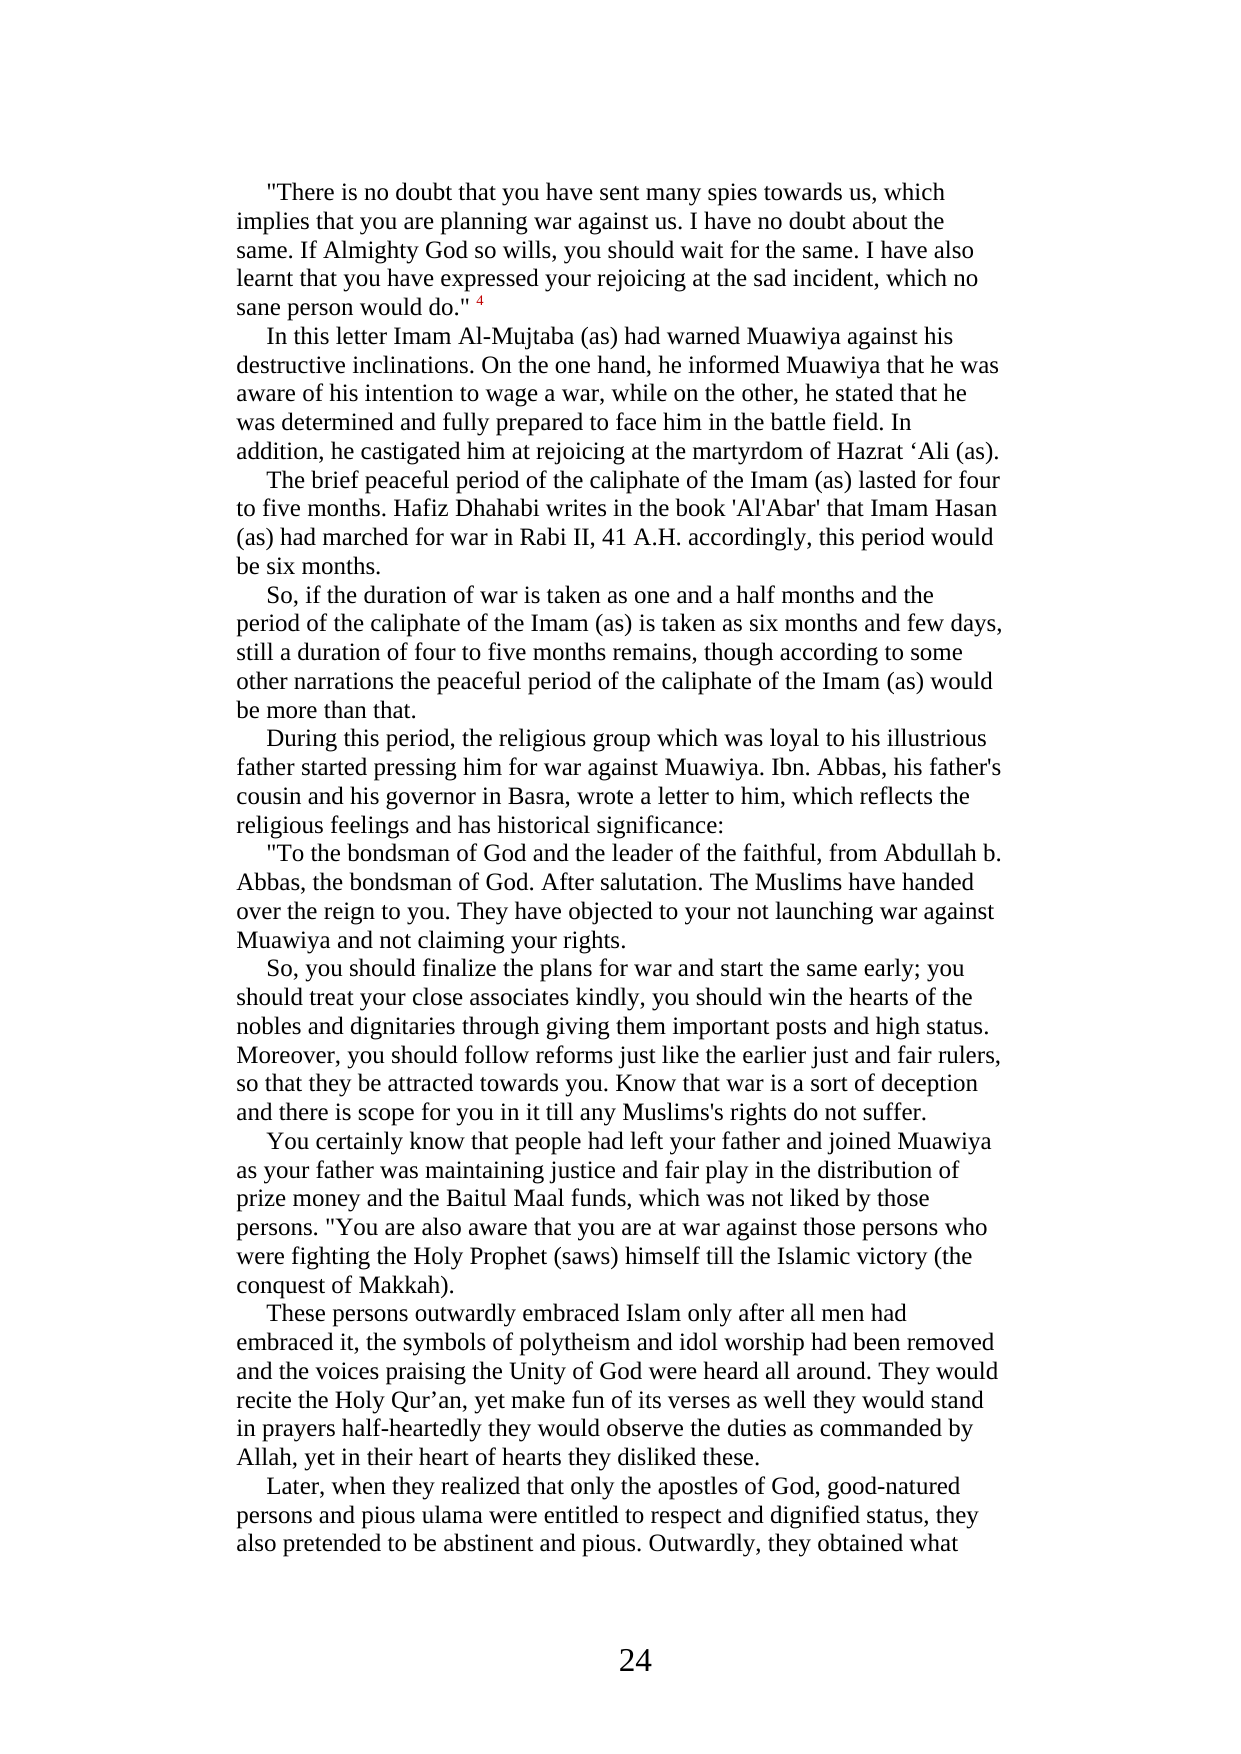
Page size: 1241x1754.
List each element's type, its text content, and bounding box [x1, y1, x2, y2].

text You certainly know that people had left your father and joined Muawiya as your father was maintaining justice and fair play in the distribution of prize money and the Baitul Maal funds, which was not liked by those persons. "You are also aware that you are at war against those persons who were fighting the Holy Prophet (saws) himself till the Islamic victory (the conquest of Makkah). [236, 1126, 1004, 1298]
text These persons outwardly embraced Islam only after all men had embraced it, the symbols of polytheism and idol worship had been removed and the voices praising the Unity of God were heard all around. They would recite the Holy Qur’an, yet make fun of its verses as well they would stand in prayers half-heartedly they would observe the duties as commanded by Allah, yet in their heart of hearts they disliked these. [236, 1298, 1004, 1471]
text So, if the duration of war is taken as one and a half months and the period of the caliphate of the Imam (as) is taken as six months and few days, still a duration of four to five months remains, though according to some other narrations the peaceful period of the caliphate of the Imam (as) would be more than that. [236, 580, 1004, 723]
text "There is no doubt that you have sent many spies towards us, which implies that you are planning war against us. I have no doubt about the same. If Almighty God so wills, you should wait for the same. I have also learnt that you have expressed your rejoicing at the sad incident, which no sane person would do." 4 [236, 177, 1004, 321]
text So, you should finalize the plans for war and start the same early; you should treat your close associates kindly, you should win the hearts of the nobles and dignitaries through giving them important posts and high status. Moreover, you should follow reforms just like the earlier just and fair rulers, so that they be attracted towards you. Know that war is a sort of deception and there is scope for you in it till any Muslims's rights do not suffer. [236, 953, 1004, 1126]
text During this period, the religious group which was loyal to his illustrious father started pressing him for war against Muawiya. Ibn. Abbas, his father's cousin and his governor in Basra, wrote a letter to him, which reflects the religious feelings and has historical significance: [236, 723, 1004, 838]
text The brief peaceful period of the caliphate of the Imam (as) lasted for four to five months. Hafiz Dhahabi writes in the book 'Al'Abar' that Imam Hasan (as) had marched for war in Rabi II, 41 A.H. accordingly, this period would be six months. [236, 465, 1004, 580]
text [236, 1471, 1004, 1557]
text "To the bondsman of God and the leader of the faithful, from Abdullah b. Abbas, the bondsman of God. After salutation. The Muslims have handed over the reign to you. They have objected to your not launching war against Muawiya and not claiming your rights. [236, 838, 1004, 953]
text In this letter Imam Al-Mujtaba (as) had warned Muawiya against his destructive inclinations. On the one hand, he informed Muawiya that he was aware of his intention to wage a war, while on the other, he stated that he was determined and fully prepared to face him in the battle field. In addition, he castigated him at rejoicing at the martyrdom of Hazrat ‘Ali (as). [236, 321, 1004, 465]
